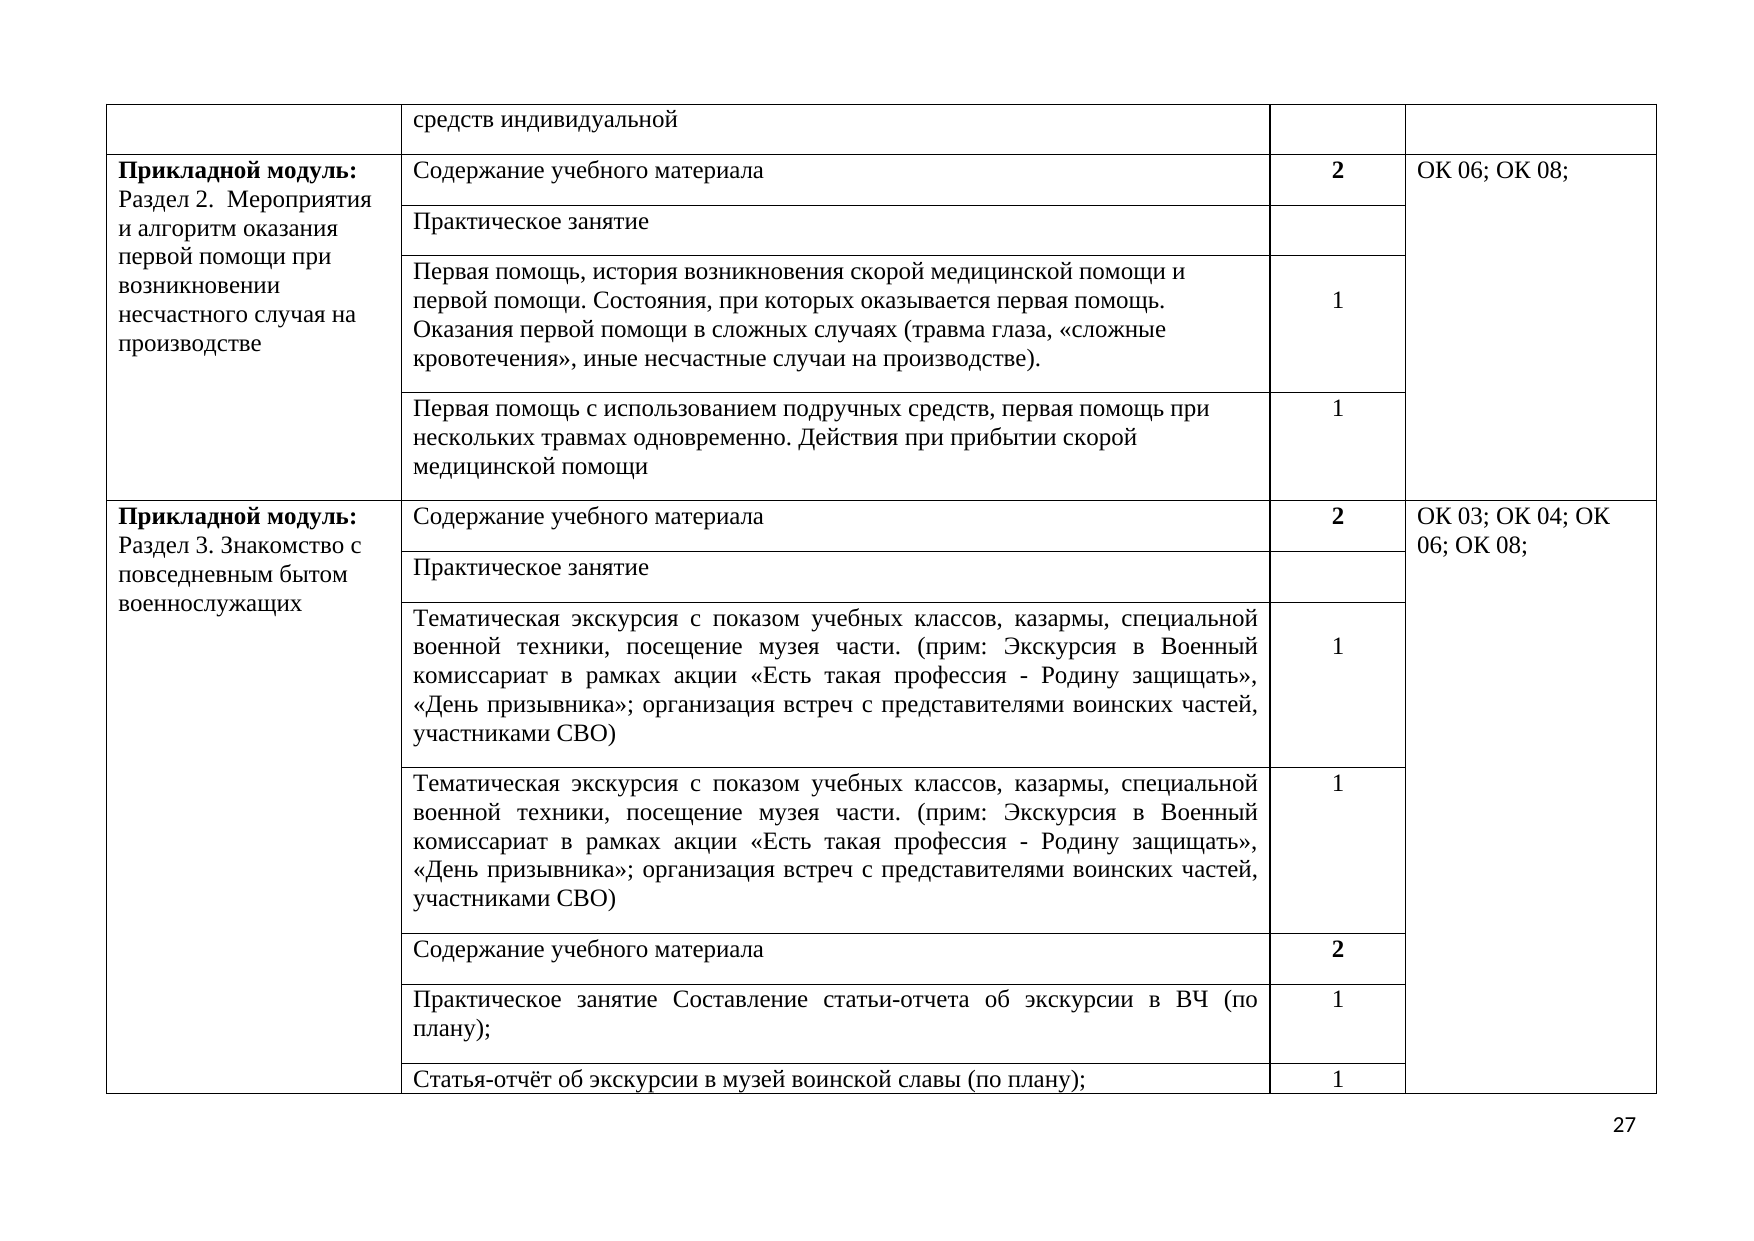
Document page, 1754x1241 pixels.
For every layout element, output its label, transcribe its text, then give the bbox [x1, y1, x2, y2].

table_cell 2 [1271, 934, 1405, 983]
table_cell Прикладной модуль: Раздел 2. Мероприятия и алгоритм оказания первой помощи при возникновении несчастного случая на производстве [107, 155, 401, 500]
table_cell Первая помощь с использованием подручных средств, первая помощь при нескольких травмах одновременно. Действия при прибытии скорой медицинской помощи [402, 393, 1269, 500]
table_cell Содержание учебного материала [402, 155, 1269, 205]
table_cell 2 [1271, 155, 1405, 205]
table_cell 1 [1271, 603, 1405, 767]
table_cell Первая помощь, история возникновения скорой медицинской помощи и первой помощи. Состояния, при которых оказывается первая помощь. Оказания первой помощи в сложных случаях (травма глаза, «сложные кровотечения», иные несчастные случаи на производстве). [402, 256, 1269, 392]
table_cell 2 [1271, 501, 1405, 551]
table_cell [1271, 206, 1405, 255]
table_cell Тематическая экскурсия с показом учебных классов, казармы, специальной военной техники, посещение музея части. (прим: Экскурсия в Военный комиссариат в рамках акции «Есть такая профессия - Родину защищать», «День призывника»; организация встреч с представителями воинских частей, участниками СВО) [402, 768, 1269, 933]
table_cell Содержание учебного материала [402, 934, 1269, 983]
table_cell Тематическая экскурсия с показом учебных классов, казармы, специальной военной техники, посещение музея части. (прим: Экскурсия в Военный комиссариат в рамках акции «Есть такая профессия - Родину защищать», «День призывника»; организация встреч с представителями воинских частей, участниками СВО) [402, 603, 1269, 767]
table_cell [1271, 552, 1405, 602]
table_cell Содержание учебного материала [402, 501, 1269, 551]
table_cell 1 [1271, 256, 1405, 392]
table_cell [402, 1064, 1269, 1093]
table_cell 1 [1271, 105, 1405, 154]
table_cell Практическое занятие [402, 206, 1269, 255]
table_cell 1 [1271, 1064, 1405, 1093]
table_cell Прикладной модуль: Раздел 3. Знакомство с повседневным бытом военнослужащих [107, 501, 401, 1093]
table_cell ОК 03; ОК 04; ОК 06; ОК 08; [1406, 501, 1656, 1093]
table_cell Практическое занятие [402, 552, 1269, 602]
table_cell Практическое занятие Составление статьи-отчета об экскурсии в ВЧ (по плану); [402, 985, 1269, 1063]
table_cell 1 [1271, 985, 1405, 1063]
table_cell 1 [1271, 393, 1405, 500]
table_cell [402, 105, 1269, 154]
table_cell 1 [1271, 768, 1405, 933]
table_cell ОК 06; ОК 08; [1406, 155, 1656, 500]
